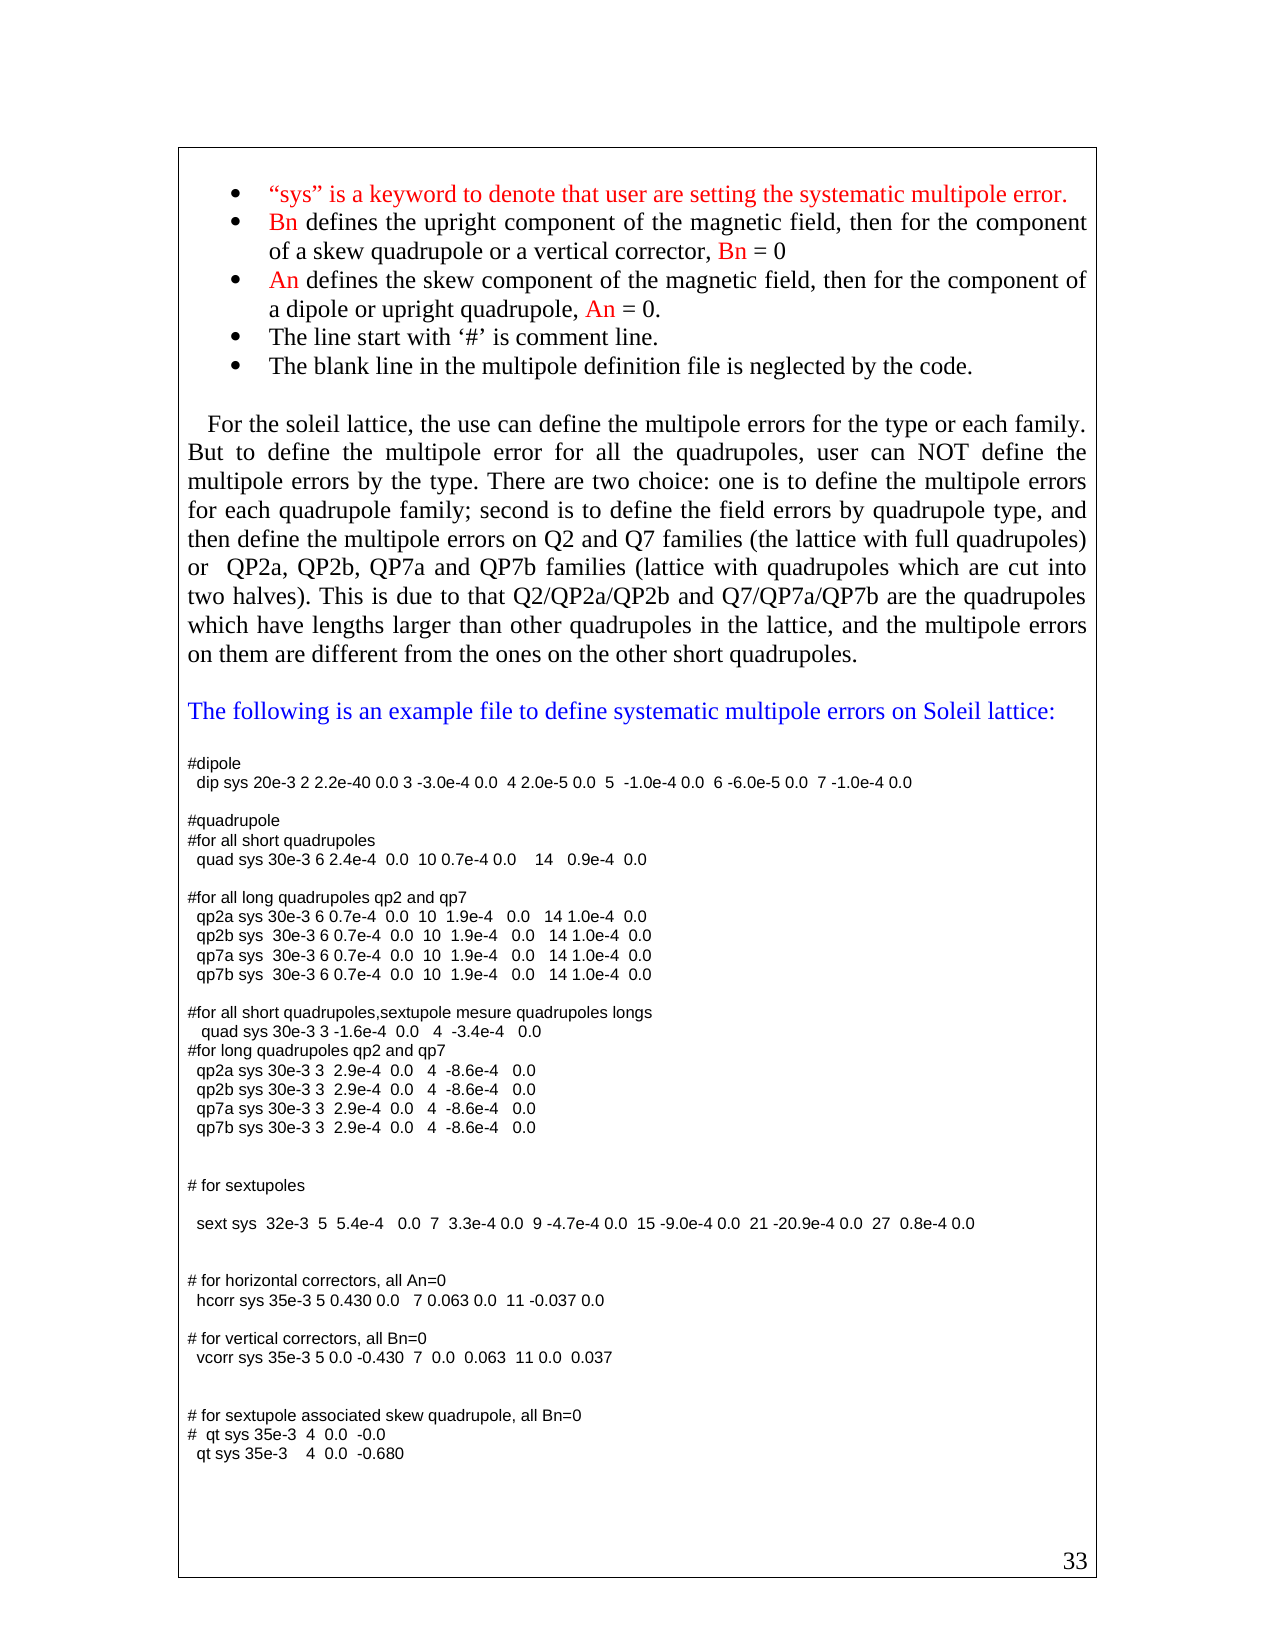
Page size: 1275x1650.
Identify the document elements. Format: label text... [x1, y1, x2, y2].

text # for sextupoles [187, 1175, 1088, 1194]
text quad sys 30e-3 6 2.4e-4 0.0 10 0.7e-4 0.0 14 0.9e-4 0.0 [187, 849, 1088, 869]
text For the soleil lattice, the use can define the multipole errors for the type or each family. But to define the multipole error for all the quadrupoles, user can NOT define the multipole errors by the type. There are two choice: one is to define the multipole errors for each quadrupole family; second is to define the field errors by quadrupole type, and then define the multipole errors on Q2 and Q7 families (the lattice with full quadrupoles) or QP2a, QP2b, QP7a and QP7b families (lattice with quadrupoles which are cut into two halves). This is due to that Q2/QP2a/QP2b and Q7/QP7a/QP7b are the quadrupoles which have lengths larger than other quadrupoles in the lattice, and the multipole errors on them are different from the ones on the other short quadrupoles. [187, 409, 1088, 667]
text #for all long quadrupoles qp2 and qp7 [187, 888, 1088, 907]
text # qt sys 35e-3 4 0.0 -0.0 [187, 1424, 1088, 1444]
text qp7b sys 30e-3 6 0.7e-4 0.0 10 1.9e-4 0.0 14 1.0e-4 0.0 [187, 964, 1088, 984]
text #for all short quadrupoles [187, 830, 1088, 849]
text qp7a sys 30e-3 3 2.9e-4 0.0 4 -8.6e-4 0.0 [187, 1099, 1088, 1118]
list Bn defines the upright component of the magnetic field, then for the component of a skew quadrupole or a vertical corrector, Bn = 0 [231, 207, 1088, 265]
text qp2b sys 30e-3 6 0.7e-4 0.0 10 1.9e-4 0.0 14 1.0e-4 0.0 [187, 926, 1088, 945]
text qp2a sys 30e-3 3 2.9e-4 0.0 4 -8.6e-4 0.0 [187, 1060, 1088, 1079]
text # for horizontal correctors, all An=0 [187, 1271, 1088, 1290]
text #quadrupole [187, 811, 1088, 830]
text #dipole [187, 754, 1088, 773]
text quad sys 30e-3 3 -1.6e-4 0.0 4 -3.4e-4 0.0 [187, 1022, 1088, 1041]
text dip sys 20e-3 2 2.2e-40 0.0 3 -3.0e-4 0.0 4 2.0e-5 0.0 5 -1.0e-4 0.0 6 -6.0e-5 0.0 7 -1.0e-4 0.0 [187, 773, 1088, 792]
text vcorr sys 35e-3 5 0.0 -0.430 7 0.0 0.063 11 0.0 0.037 [187, 1348, 1088, 1367]
list The line start with ‘#’ is comment line. [231, 322, 1088, 351]
text hcorr sys 35e-3 5 0.430 0.0 7 0.063 0.0 11 -0.037 0.0 [187, 1290, 1088, 1309]
text qp7a sys 30e-3 6 0.7e-4 0.0 10 1.9e-4 0.0 14 1.0e-4 0.0 [187, 945, 1088, 964]
text # for sextupole associated skew quadrupole, all Bn=0 [187, 1405, 1088, 1424]
text qt sys 35e-3 4 0.0 -0.680 [187, 1444, 1088, 1463]
list An defines the skew component of the magnetic field, then for the component of a dipole or upright quadrupole, An = 0. [231, 265, 1088, 322]
text The following is an example file to define systematic multipole errors on Soleil lattice: [187, 696, 1088, 725]
list The blank line in the multipole definition file is neglected by the code. [231, 351, 1088, 380]
text qp2a sys 30e-3 6 0.7e-4 0.0 10 1.9e-4 0.0 14 1.0e-4 0.0 [187, 907, 1088, 926]
text #for all short quadrupoles,sextupole mesure quadrupoles longs [187, 1003, 1088, 1022]
text #for long quadrupoles qp2 and qp7 [187, 1041, 1088, 1060]
text qp7b sys 30e-3 3 2.9e-4 0.0 4 -8.6e-4 0.0 [187, 1118, 1088, 1137]
text sext sys 32e-3 5 5.4e-4 0.0 7 3.3e-4 0.0 9 -4.7e-4 0.0 15 -9.0e-4 0.0 21 -20.9e-4 0.0 27 0.8e-4 0.0 [187, 1214, 1088, 1233]
text # for vertical correctors, all Bn=0 [187, 1329, 1088, 1348]
list “sys” is a keyword to denote that user are setting the systematic multipole error. [231, 179, 1088, 207]
text qp2b sys 30e-3 3 2.9e-4 0.0 4 -8.6e-4 0.0 [187, 1079, 1088, 1099]
